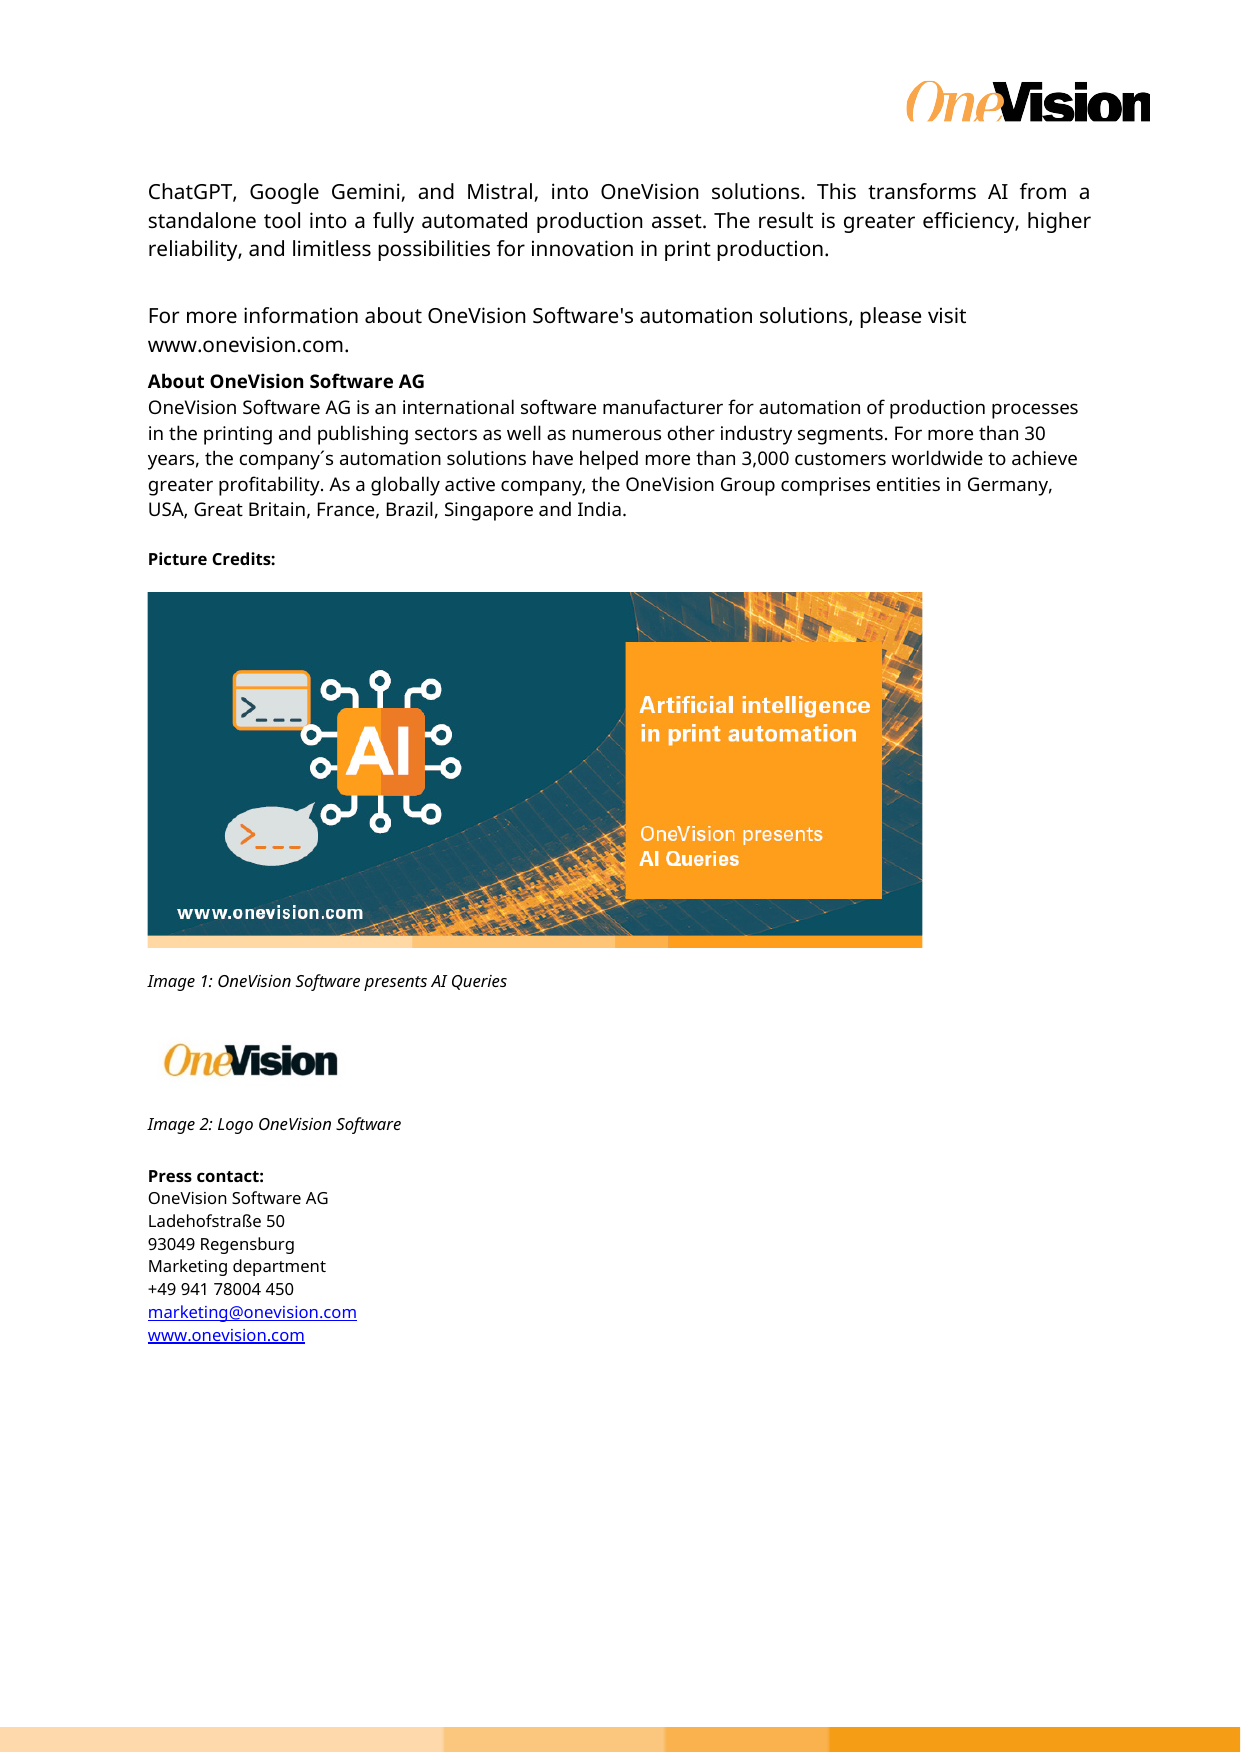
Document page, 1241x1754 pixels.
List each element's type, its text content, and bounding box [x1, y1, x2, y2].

text About OneVision Software AG OneVision Software AG is an international software manufacturer for automation of production processes in the printing and publishing sectors as well as numerous other industry segments. For more than 30 years, the company´s automation solutions have helped more than 3,000 customers worldwide to achieve greater profitability. As a globally active company, the OneVision Group comprises entities in Germany, USA, Great Britain, France, Brazil, Singapore and India. [148, 369, 1092, 522]
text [148, 177, 1092, 263]
picture [0, 1727, 1241, 1752]
picture [147, 592, 923, 948]
text Image 2: Logo OneVision Software [148, 1112, 1092, 1135]
text marketing@onevision.com [148, 1300, 1092, 1323]
text www.onevision.com [148, 1323, 1092, 1346]
text 93049 Regensburg [148, 1232, 1092, 1255]
text OneVision Software AG [148, 1187, 1092, 1209]
picture [147, 1031, 354, 1090]
text Press contact: [148, 1164, 1092, 1187]
text Picture Credits: [148, 547, 1092, 570]
text For more information about OneVision Software's automation solutions, please visit www.onevision.com. [148, 301, 1092, 358]
text Marketing department [148, 1255, 1092, 1278]
text Ladehofstraße 50 [148, 1209, 1092, 1232]
picture [906, 80, 1150, 122]
text +49 941 78004 450 [148, 1278, 1092, 1300]
text Image 1: OneVision Software presents AI Queries [148, 970, 1092, 993]
